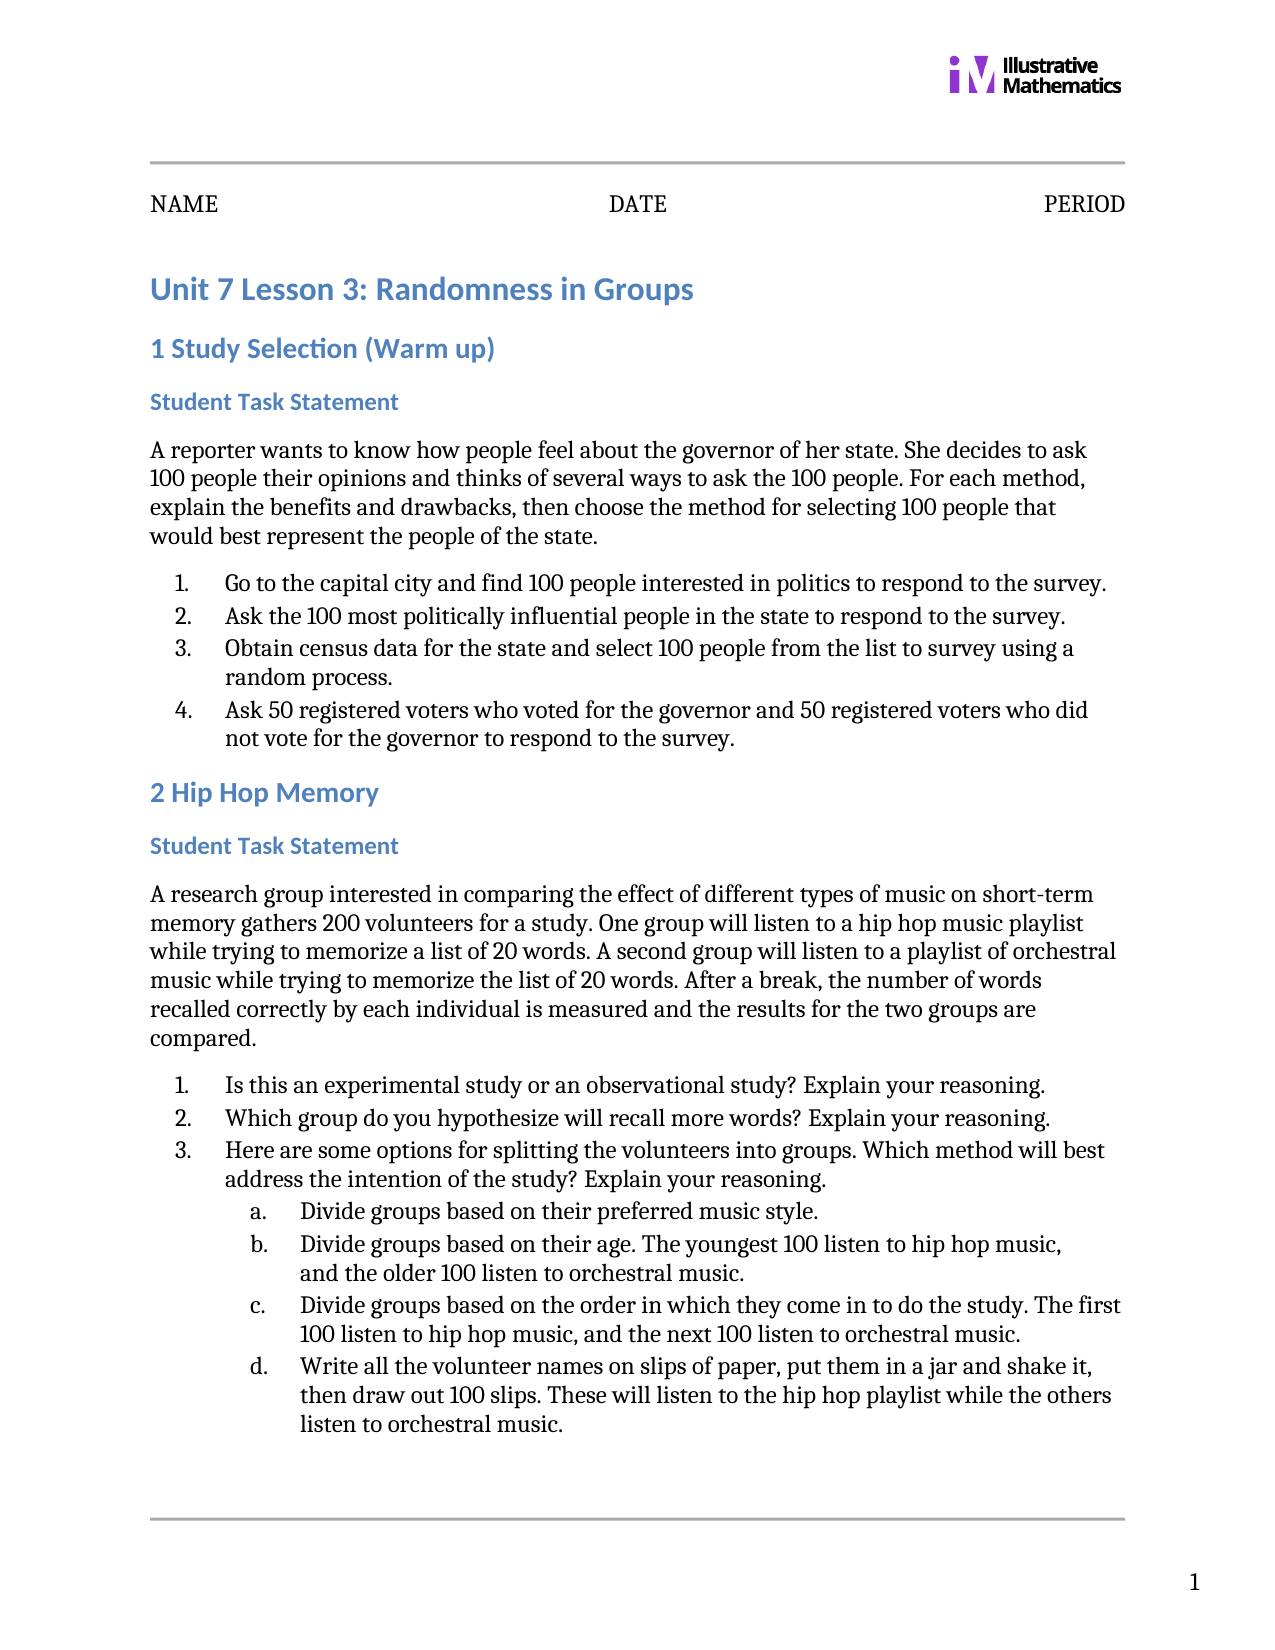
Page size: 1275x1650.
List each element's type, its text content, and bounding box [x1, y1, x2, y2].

subtitle 2 Hip Hop Memory [150, 774, 1125, 809]
text A research group interested in comparing the effect of different types of music on short-term memory gathers 200 volunteers for a study. One group will listen to a hip hop music playlist while trying to memorize a list of 20 words. A second group will listen to a playlist of orchestral music while trying to memorize the list of 20 words. After a break, the number of words recalled correctly by each individual is measured and the results for the two groups are compared. [150, 880, 1125, 1052]
list Obtain census data for the state and select 100 people from the list to survey using a random process. [175, 634, 1125, 692]
list Ask 50 registered voters who voted for the governor and 50 registered voters who did not vote for the governor to respond to the survey. [175, 696, 1125, 753]
picture [949, 55, 1121, 93]
list Divide groups based on their preferred music style. [250, 1197, 1125, 1226]
list Go to the capital city and find 100 people interested in politics to respond to the survey. [175, 569, 1125, 598]
subtitle Student Task Statement [150, 386, 1125, 417]
subtitle 1 Study Selection (Warm up) [150, 330, 1125, 366]
subtitle Student Task Statement [150, 830, 1125, 861]
list Write all the volunteer names on slips of paper, put them in a jar and shake it, then draw out 100 slips. These will listen to the hip hop playlist while the others listen to orchestral music. [250, 1352, 1125, 1438]
list Here are some options for splitting the volunteers into groups. Which method will best address the intention of the study? Explain your reasoning. [175, 1136, 1125, 1193]
list Divide groups based on the order in which they come in to do the study. The first 100 listen to hip hop music, and the next 100 listen to orchestral music. [250, 1291, 1125, 1348]
list Is this an experimental study or an observational study? Explain your reasoning. [175, 1071, 1125, 1100]
list Which group do you hypothesize will recall more words? Explain your reasoning. [175, 1103, 1125, 1132]
subtitle Unit 7 Lesson 3: Randomness in Groups [150, 268, 1125, 309]
list Divide groups based on their age. The youngest 100 listen to hip hop music, and the older 100 listen to orchestral music. [250, 1230, 1125, 1287]
text A reporter wants to know how people feel about the governor of her state. She decides to ask 100 people their opinions and thinks of several ways to ask the 100 people. For each method, explain the benefits and drawbacks, then choose the method for selecting 100 people that would best represent the people of the state. [150, 436, 1125, 551]
list Ask the 100 most politically influential people in the state to respond to the survey. [175, 602, 1125, 631]
